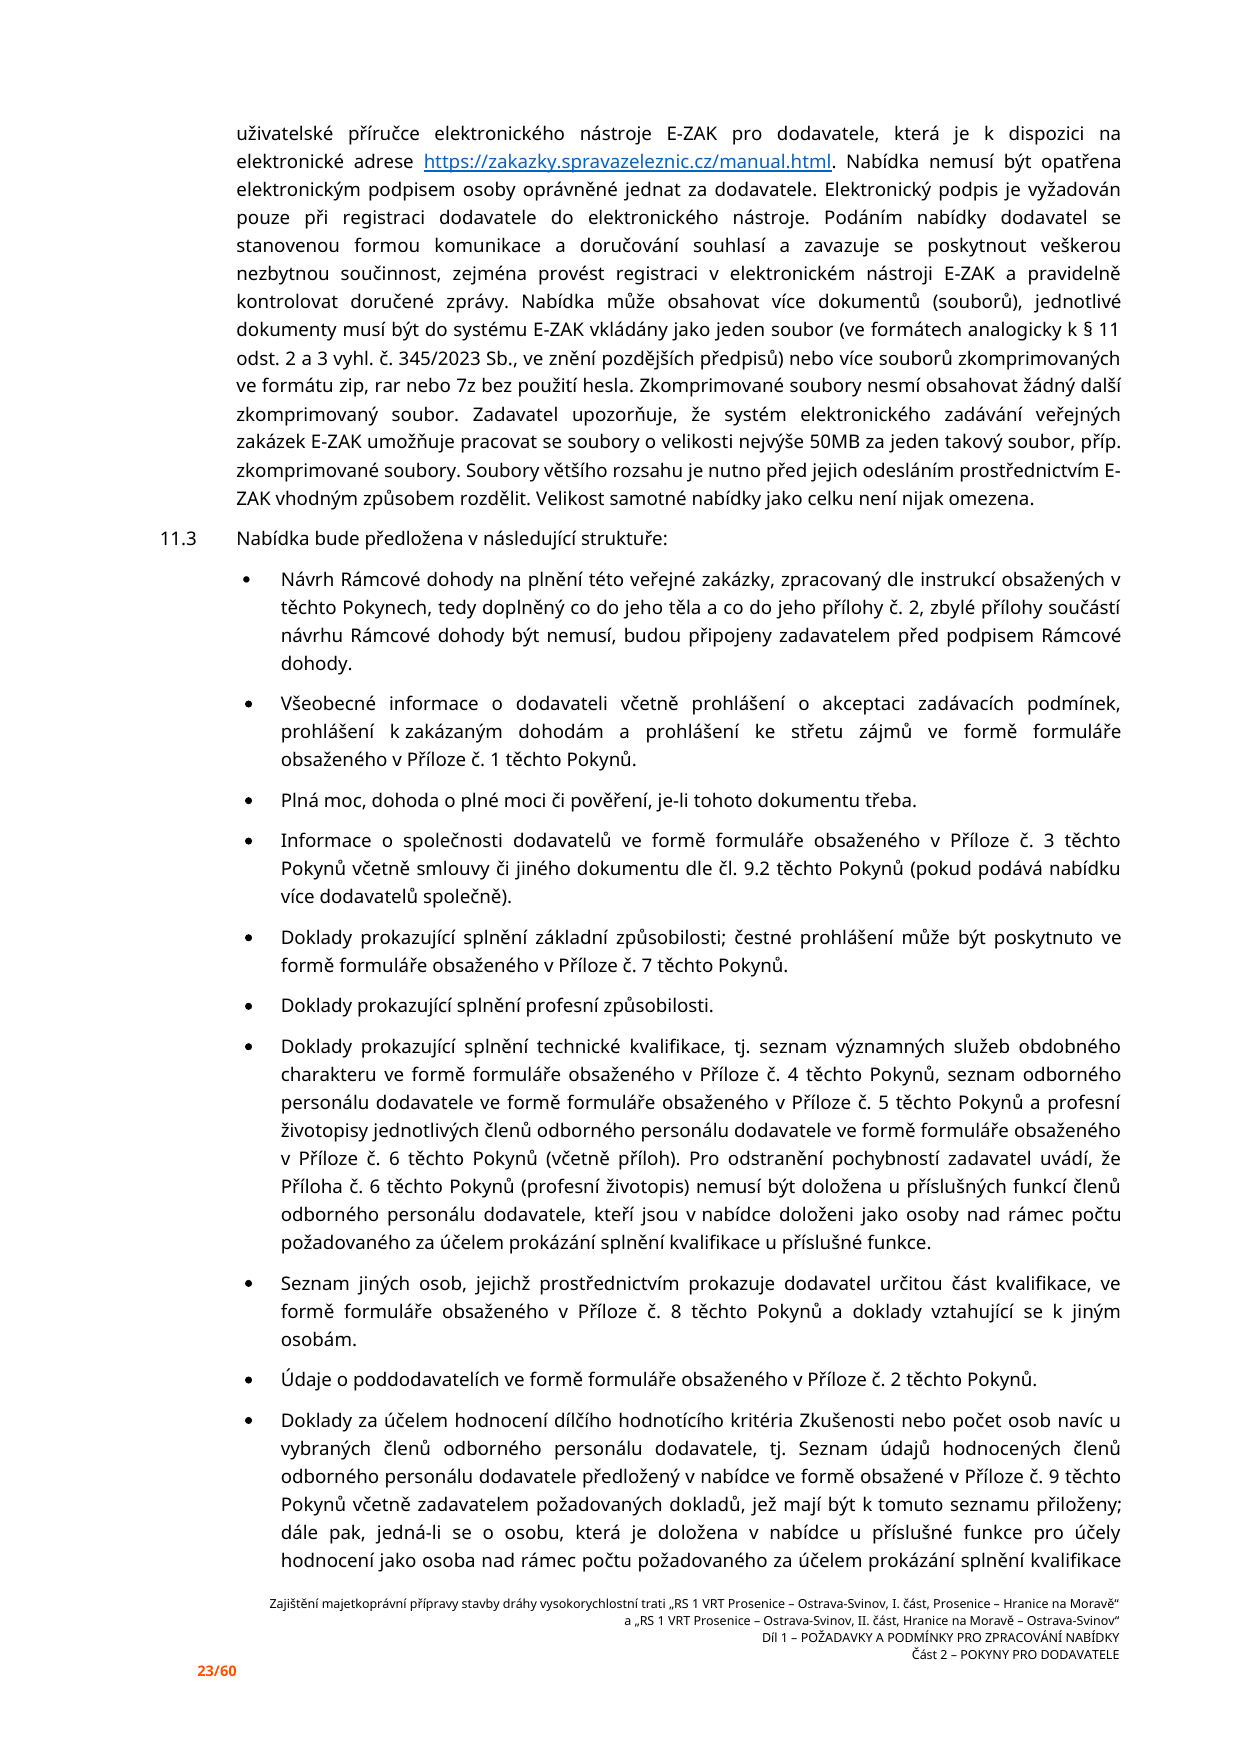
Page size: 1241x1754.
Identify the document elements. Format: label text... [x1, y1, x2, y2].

text Doklady prokazující splnění technické kvalifikace, tj. seznam významných služeb obdobného charakteru ve formě formuláře obsaženého v Příloze č. 4 těchto Pokynů, seznam odborného personálu dodavatele ve formě formuláře obsaženého v Příloze č. 5 těchto Pokynů a profesní životopisy jednotlivých členů odborného personálu dodavatele ve formě formuláře obsaženého v Příloze č. 6 těchto Pokynů (včetně příloh). Pro odstranění pochybností zadavatel uvádí, že Příloha č. 6 těchto Pokynů (profesní životopis) nemusí být doložena u příslušných funkcí členů odborného personálu dodavatele, kteří jsou v nabídce doloženi jako osoby nad rámec počtu požadovaného za účelem prokázání splnění kvalifikace u příslušné funkce. [245, 1033, 1122, 1255]
text Všeobecné informace o dodavateli včetně prohlášení o akceptaci zadávacích podmínek, prohlášení k zakázaným dohodám a prohlášení ke střetu zájmů ve formě formuláře obsaženého v Příloze č. 1 těchto Pokynů. [245, 691, 1122, 772]
list Návrh Rámcové dohody na plnění této veřejné zakázky, zpracovaný dle instrukcí obsažených v těchto Pokynech, tedy doplněný co do jeho těla a co do jeho přílohy č. 2, zbylé přílohy součástí návrhu Rámcové dohody být nemusí, budou připojeny zadavatelem před podpisem Rámcové dohody. [243, 566, 1122, 676]
text Doklady prokazující splnění základní způsobilosti; čestné prohlášení může být poskytnuto ve formě formuláře obsaženého v Příloze č. 7 těchto Pokynů. [245, 924, 1122, 978]
text Informace o společnosti dodavatelů ve formě formuláře obsaženého v Příloze č. 3 těchto Pokynů včetně smlouvy či jiného dokumentu dle čl. 9.2 těchto Pokynů (pokud podává nabídku více dodavatelů společně). [245, 828, 1122, 909]
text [159, 121, 1122, 510]
text Údaje o poddodavatelích ve formě formuláře obsaženého v Příloze č. 2 těchto Pokynů. [245, 1366, 1122, 1392]
text Nabídka bude předložena v následující struktuře: [159, 525, 1122, 551]
text Doklady prokazující splnění profesní způsobilosti. [245, 993, 1122, 1018]
text Plná moc, dohoda o plné moci či pověření, je-li tohoto dokumentu třeba. [245, 787, 1122, 813]
text Seznam jiných osob, jejichž prostřednictvím prokazuje dodavatel určitou část kvalifikace, ve formě formuláře obsaženého v Příloze č. 8 těchto Pokynů a doklady vztahující se k jiným osobám. [245, 1270, 1122, 1351]
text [245, 1407, 1122, 1573]
